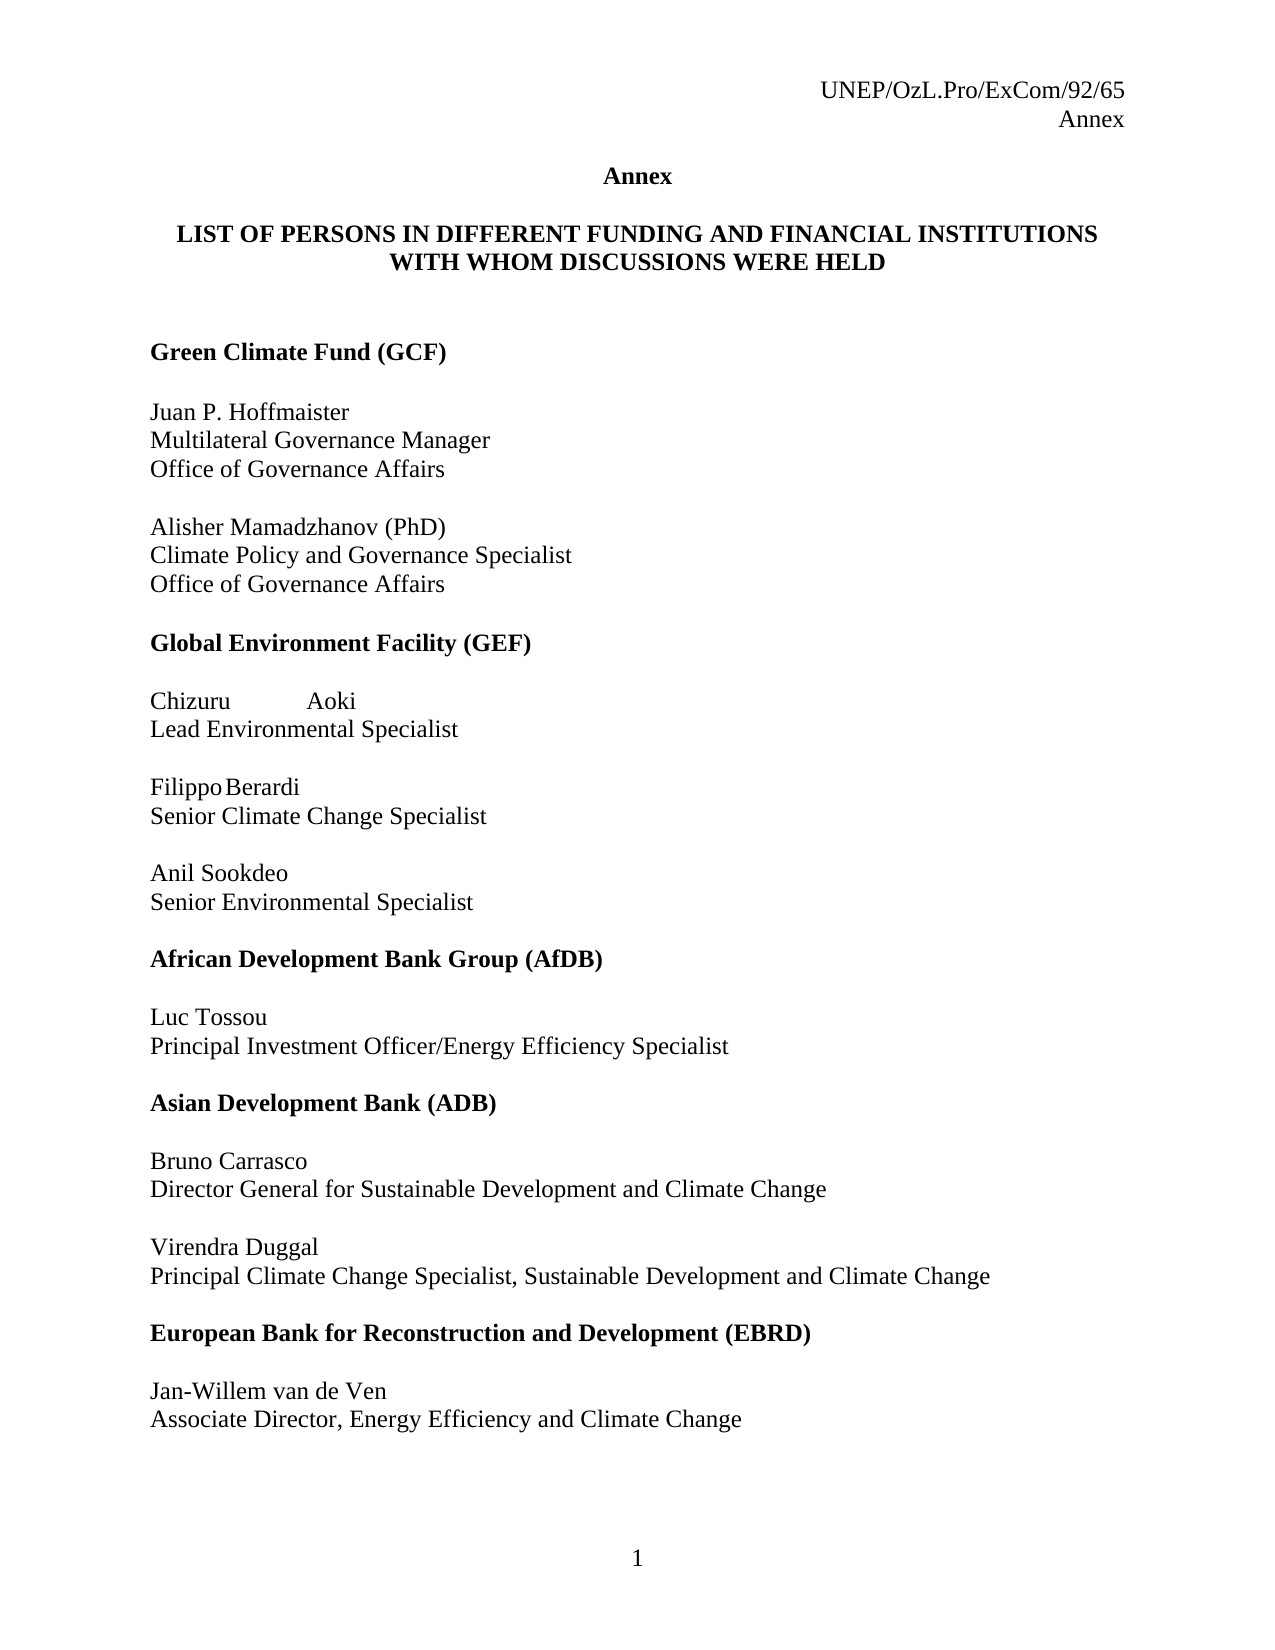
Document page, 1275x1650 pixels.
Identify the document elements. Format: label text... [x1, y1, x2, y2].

text Senior Environmental Specialist [150, 887, 1125, 916]
text Director General for Sustainable Development and Climate Change [150, 1174, 1125, 1203]
text Asian Development Bank (ADB) [150, 1088, 1125, 1117]
text Associate Director, Energy Efficiency and Climate Change [150, 1404, 1125, 1433]
text Bruno Carrasco [150, 1146, 1125, 1174]
text Chizuru Aoki [150, 686, 1125, 714]
text Principal Investment Officer/Energy Efficiency Specialist [150, 1031, 1125, 1059]
text Alisher Mamadzhanov (PhD) [150, 512, 1125, 540]
text Annex [150, 161, 1125, 190]
text LIST OF PERSONS IN DIFFERENT FUNDING AND FINANCIAL INSTITUTIONS [150, 219, 1125, 247]
text Filippo Berardi [150, 772, 1125, 801]
text WITH WHOM DISCUSSIONS WERE HELD [150, 247, 1125, 276]
text Climate Policy and Governance Specialist [150, 540, 1125, 569]
text Office of Governance Affairs [150, 569, 1125, 598]
text Anil Sookdeo [150, 858, 1125, 887]
text Jan-Willem van de Ven [150, 1376, 1125, 1404]
text Office of Governance Affairs [150, 454, 1125, 483]
text Juan P. Hoffmaister [150, 397, 1125, 425]
text Principal Climate Change Specialist, Sustainable Development and Climate Change [150, 1261, 1125, 1289]
text Senior Climate Change Specialist [150, 801, 1125, 829]
text Global Environment Facility (GEF) [150, 628, 1125, 657]
text Green Climate Fund (GCF) [150, 337, 1125, 366]
text African Development Bank Group (AfDB) [150, 944, 1125, 973]
text Virendra Duggal [150, 1232, 1125, 1261]
text Lead Environmental Specialist [150, 714, 1125, 743]
text Luc Tossou [150, 1002, 1125, 1031]
text European Bank for Reconstruction and Development (EBRD) [150, 1318, 1125, 1347]
text Multilateral Governance Manager [150, 425, 1125, 454]
